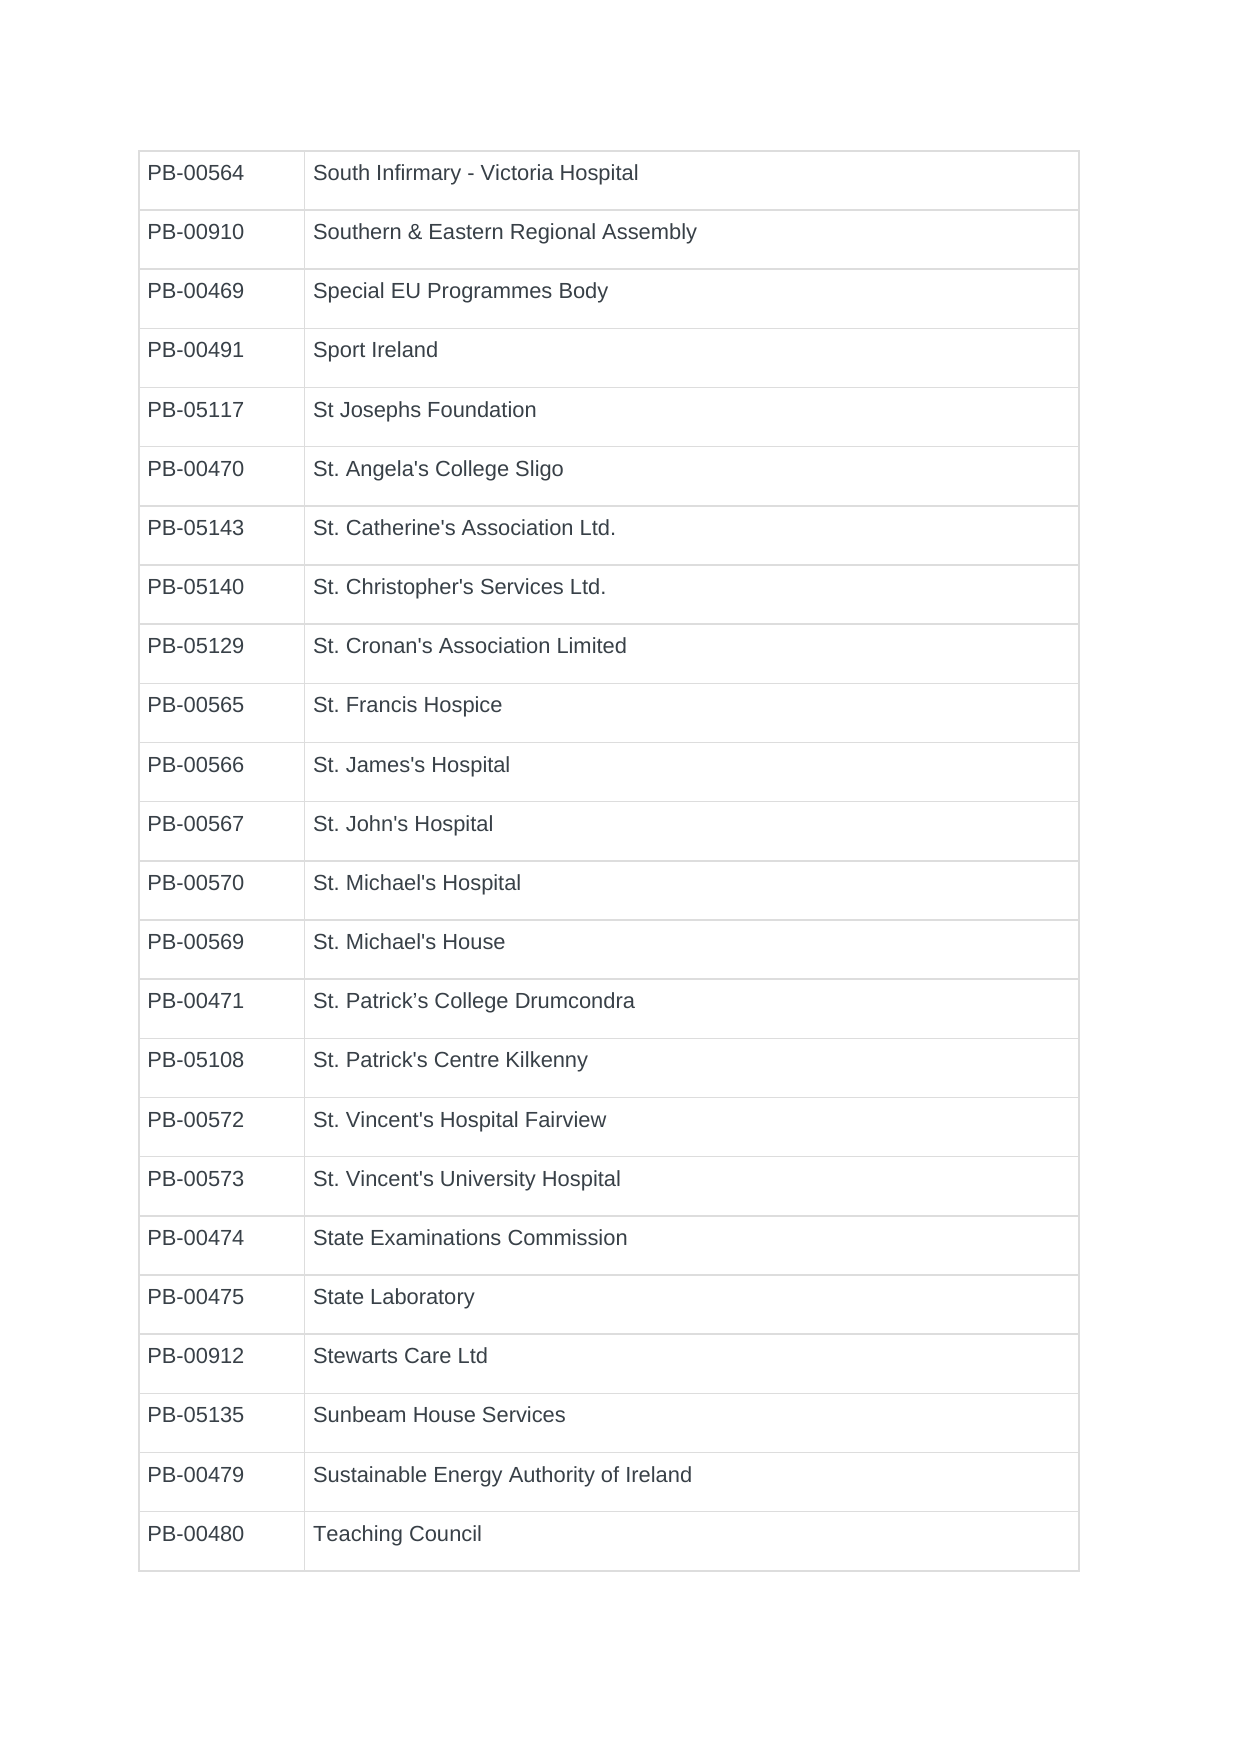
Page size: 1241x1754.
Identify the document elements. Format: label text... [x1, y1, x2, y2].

table_cell PB-05129 [140, 625, 304, 682]
table_cell PB-05135 [140, 1394, 304, 1452]
table_cell St. John's Hospital [305, 802, 1078, 860]
table_cell PB-00469 [140, 270, 304, 327]
table_cell PB-00570 [140, 862, 304, 919]
table_cell St. Michael's House [305, 921, 1078, 978]
table_cell PB-00569 [140, 921, 304, 978]
table_cell Teaching Council [305, 1512, 1078, 1570]
table_cell PB-05143 [140, 507, 304, 564]
table_cell PB-05108 [140, 1039, 304, 1097]
table_cell PB-00912 [140, 1335, 304, 1392]
table_cell PB-00564 [140, 152, 304, 209]
table_cell St. Francis Hospice [305, 684, 1078, 742]
table_cell St Josephs Foundation [305, 388, 1078, 446]
table_cell St. Angela's College Sligo [305, 447, 1078, 505]
table_cell PB-00480 [140, 1512, 304, 1570]
table_cell PB-00566 [140, 743, 304, 801]
table_cell Sustainable Energy Authority of Ireland [305, 1453, 1078, 1511]
table_cell St. Catherine's Association Ltd. [305, 507, 1078, 564]
table_cell PB-00471 [140, 980, 304, 1037]
table_cell PB-00475 [140, 1276, 304, 1333]
table_cell Sunbeam House Services [305, 1394, 1078, 1452]
table_cell PB-05117 [140, 388, 304, 446]
table_cell PB-00474 [140, 1217, 304, 1274]
table_cell St. James's Hospital [305, 743, 1078, 801]
table_cell South Infirmary - Victoria Hospital [305, 152, 1078, 209]
table_cell PB-00565 [140, 684, 304, 742]
table_cell St. Michael's Hospital [305, 862, 1078, 919]
table_cell PB-00491 [140, 329, 304, 387]
table_cell St. Patrick’s College Drumcondra [305, 980, 1078, 1037]
table_cell St. Cronan's Association Limited [305, 625, 1078, 682]
table_cell PB-00573 [140, 1157, 304, 1215]
table_cell St. Vincent's Hospital Fairview [305, 1098, 1078, 1156]
table_cell Southern & Eastern Regional Assembly [305, 211, 1078, 268]
table_cell Sport Ireland [305, 329, 1078, 387]
table_cell PB-00479 [140, 1453, 304, 1511]
table_cell PB-00470 [140, 447, 304, 505]
table_cell St. Vincent's University Hospital [305, 1157, 1078, 1215]
table_cell Stewarts Care Ltd [305, 1335, 1078, 1392]
table_cell PB-00910 [140, 211, 304, 268]
table_cell PB-00567 [140, 802, 304, 860]
table_cell State Laboratory [305, 1276, 1078, 1333]
table_cell St. Patrick's Centre Kilkenny [305, 1039, 1078, 1097]
table_cell State Examinations Commission [305, 1217, 1078, 1274]
table_cell St. Christopher's Services Ltd. [305, 566, 1078, 623]
table_cell PB-05140 [140, 566, 304, 623]
table_cell Special EU Programmes Body [305, 270, 1078, 327]
table_cell PB-00572 [140, 1098, 304, 1156]
